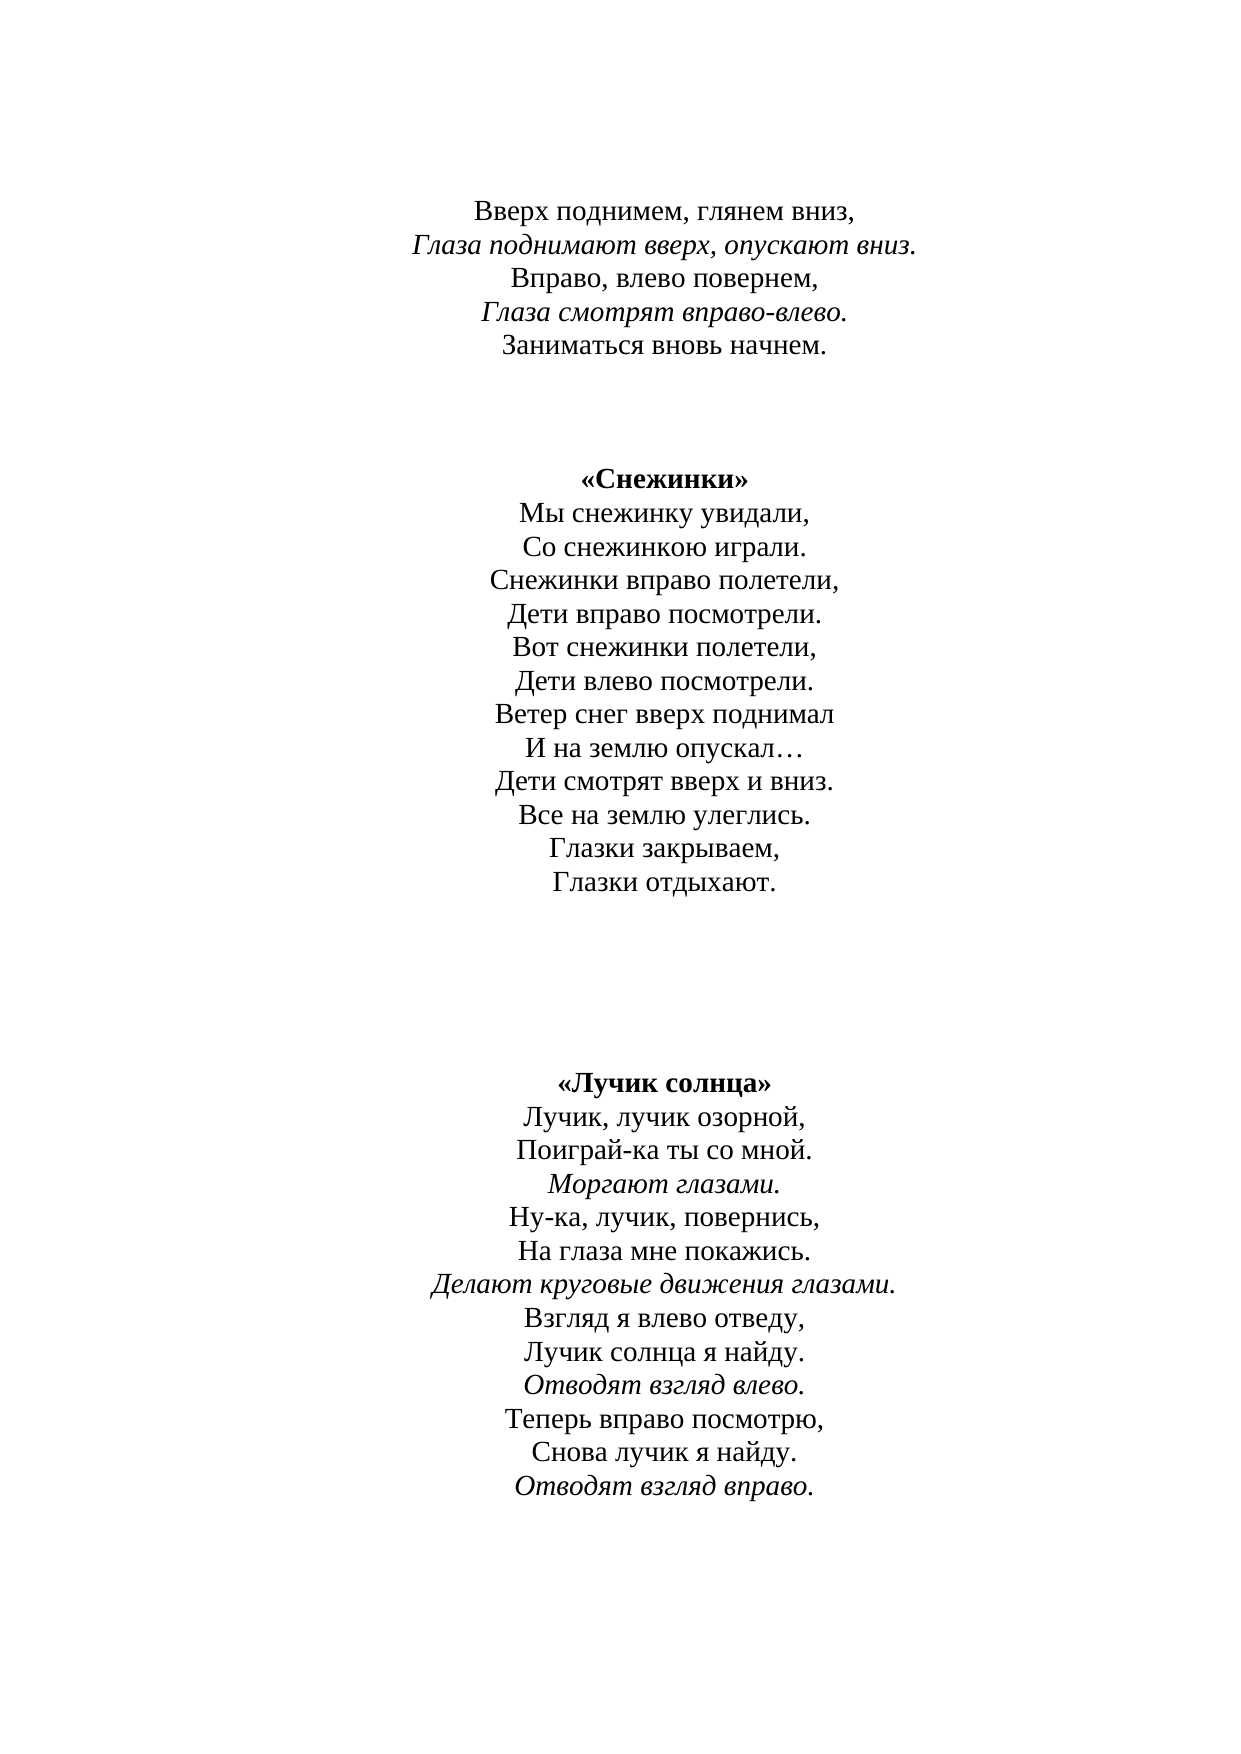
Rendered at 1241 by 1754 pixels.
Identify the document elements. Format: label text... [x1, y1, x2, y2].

text Глазки отдыхают. [177, 864, 1152, 898]
text Со снежинкою играли. [177, 529, 1152, 562]
text Заниматься вновь начнем. [177, 327, 1152, 361]
text Глаза смотрят вправо-влево. [177, 294, 1152, 327]
text Лучик, лучик озорной, [177, 1099, 1152, 1132]
text Ну-ка, лучик, повернись, [177, 1199, 1152, 1233]
text Снежинки вправо полетели, [177, 562, 1152, 596]
text Вверх поднимем, глянем вниз, [177, 193, 1152, 227]
text Теперь вправо посмотрю, [177, 1401, 1152, 1434]
text Дети влево посмотрели. [177, 663, 1152, 696]
text Мы снежинку увидали, [177, 495, 1152, 529]
text Вправо, влево повернем, [177, 260, 1152, 294]
text И на землю опускал… [177, 730, 1152, 763]
text Глаза поднимают вверх, опускают вниз. [177, 227, 1152, 260]
text Поиграй-ка ты со мной. [177, 1132, 1152, 1166]
text Дети вправо посмотрели. [177, 596, 1152, 629]
text Моргают глазами. [177, 1166, 1152, 1199]
text Ветер снег вверх поднимал [177, 696, 1152, 730]
text Взгляд я влево отведу, [177, 1300, 1152, 1334]
text Глазки закрываем, [177, 831, 1152, 864]
text Дети смотрят вверх и вниз. [177, 763, 1152, 797]
text Вот снежинки полетели, [177, 629, 1152, 663]
text Лучик солнца я найду. [177, 1334, 1152, 1367]
text Отводят взгляд влево. [177, 1367, 1152, 1401]
text На глаза мне покажись. [177, 1233, 1152, 1267]
text Отводят взгляд вправо. [177, 1468, 1152, 1501]
text Делают круговые движения глазами. [177, 1267, 1152, 1300]
text Все на землю улеглись. [177, 797, 1152, 831]
text Снова лучик я найду. [177, 1434, 1152, 1468]
text «Снежинки» [177, 462, 1152, 495]
text «Лучик солнца» [177, 1065, 1152, 1099]
